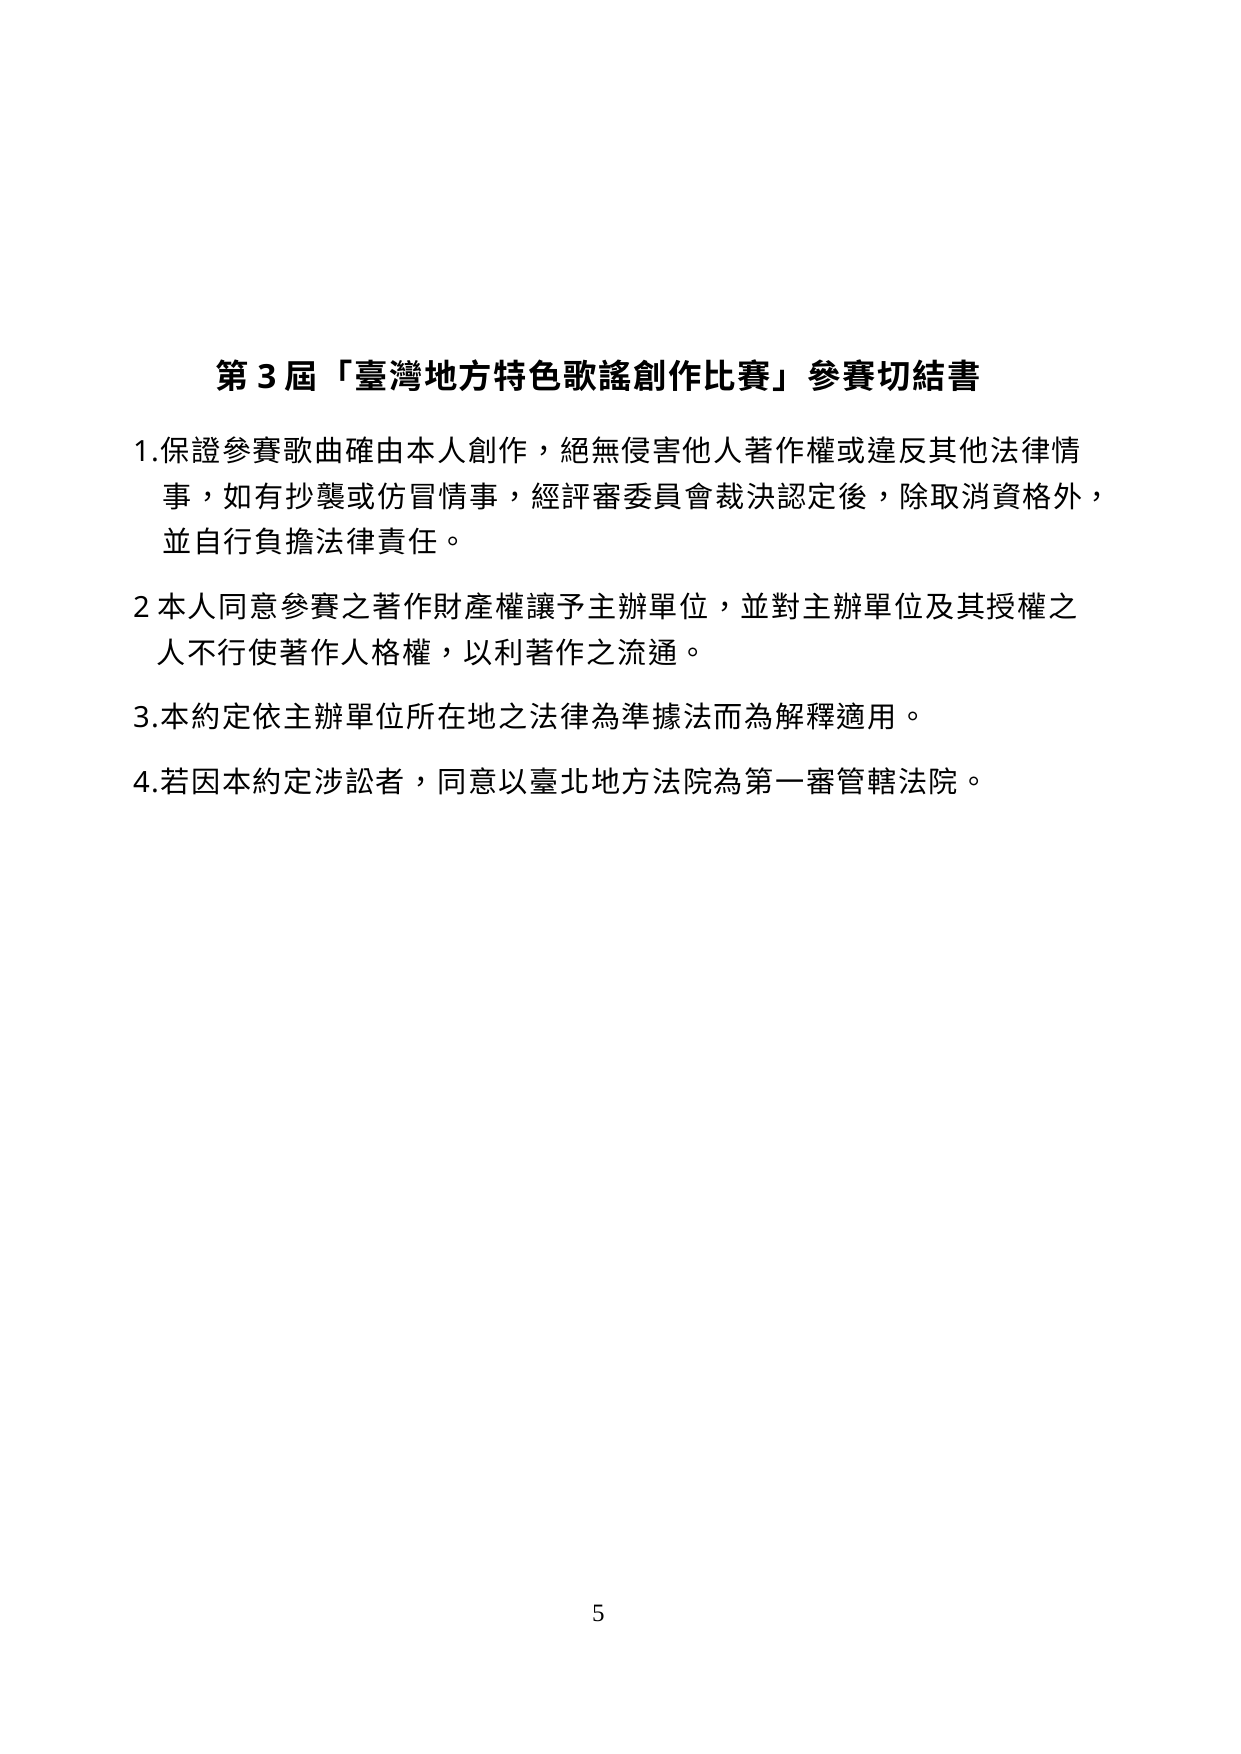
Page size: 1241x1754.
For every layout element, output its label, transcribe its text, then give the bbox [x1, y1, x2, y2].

text 4.若因本約定涉訟者，同意以臺北地方法院為第一審管轄法院。 [133, 756, 1128, 802]
text 第3屆「臺灣地方特色歌謠創作比賽」參賽切結書 [133, 343, 1063, 406]
text 2本人同意參賽之著作財產權讓予主辦單位，並對主辦單位及其授權之人不行使著作人格權，以利著作之流通。 [133, 581, 1083, 672]
text 3.本約定依主辦單位所在地之法律為準據法而為解釋適用。 [133, 691, 1063, 737]
text 1.保證參賽歌曲確由本人創作，絕無侵害他人著作權或違反其他法律情事，如有抄襲或仿冒情事，經評審委員會裁決認定後，除取消資格外，並自行負擔法律責任。 [133, 424, 1098, 562]
